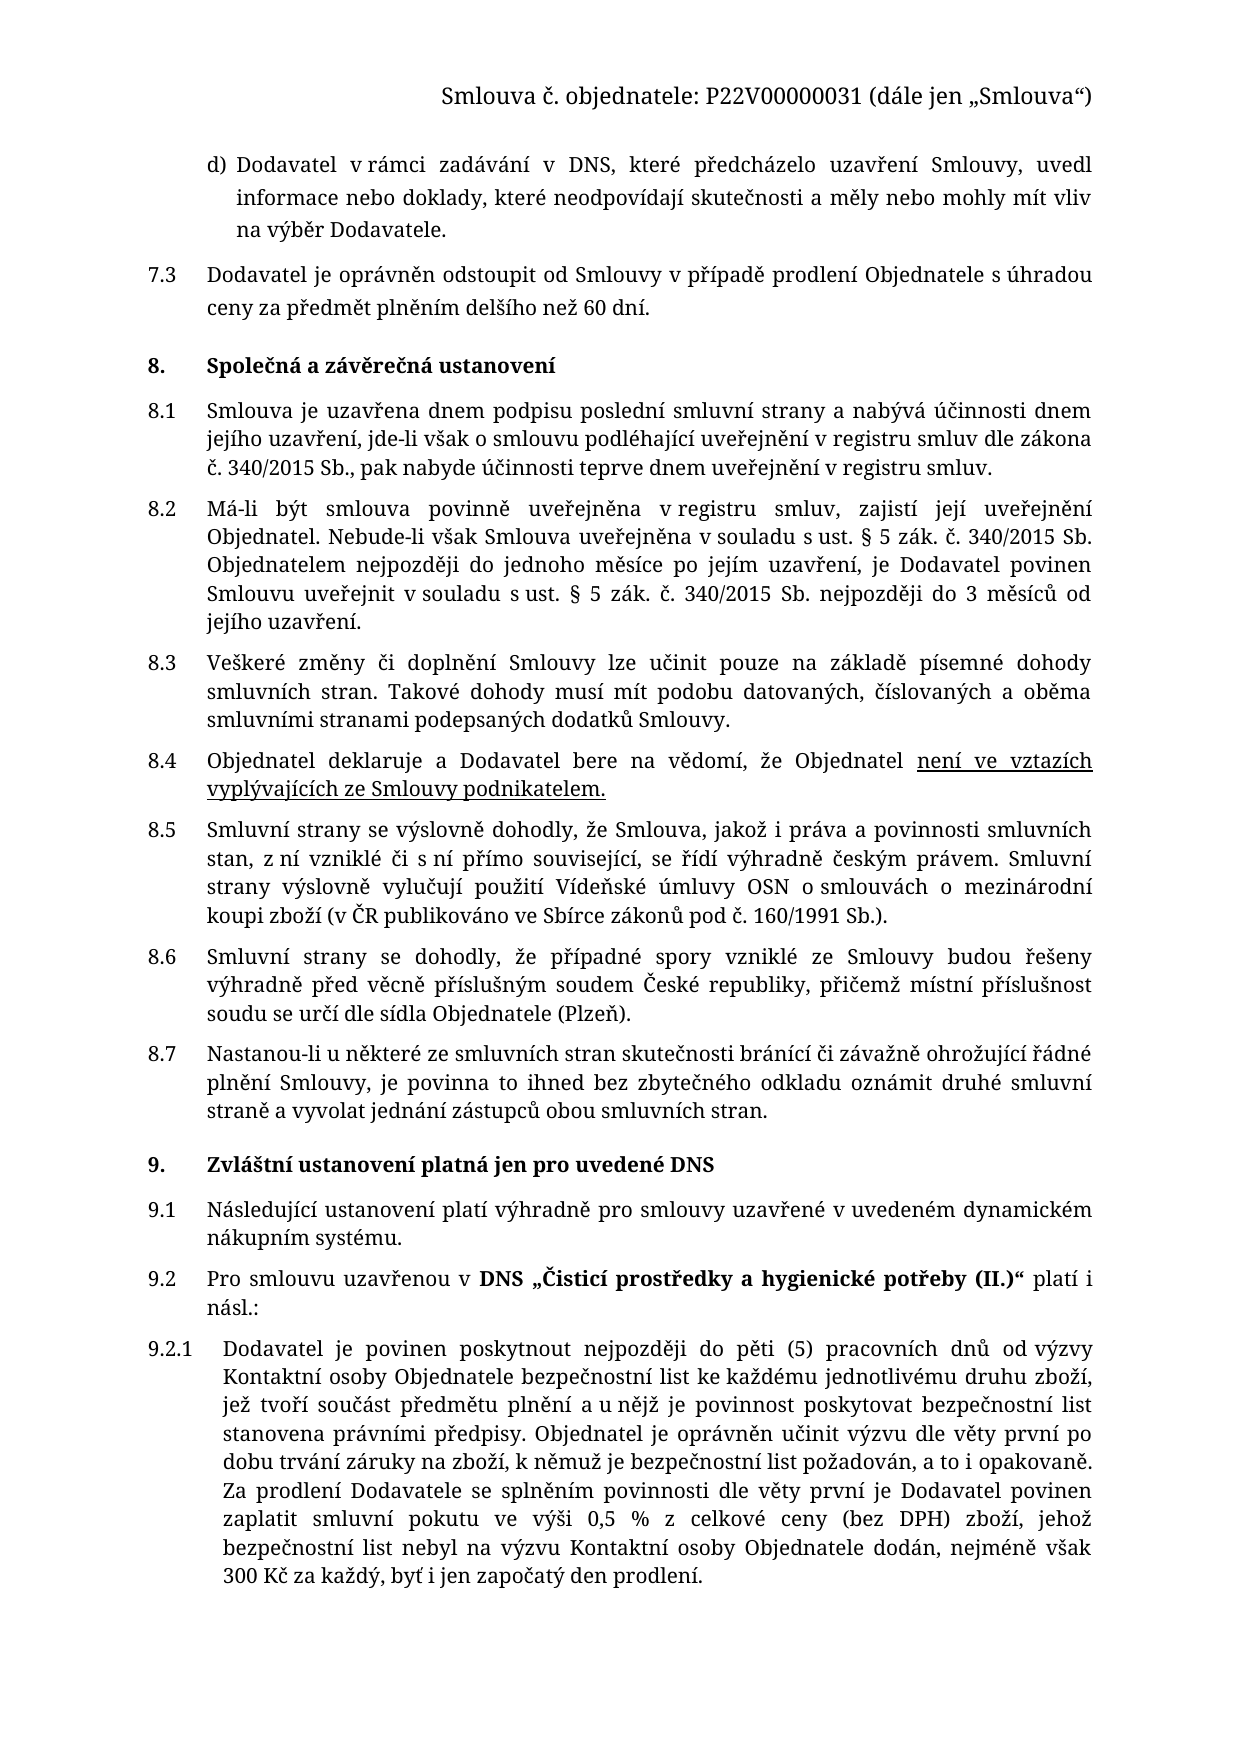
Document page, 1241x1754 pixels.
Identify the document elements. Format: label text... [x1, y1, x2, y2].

list Smluvní strany se výslovně dohodly, že Smlouva, jakož i práva a povinnosti smluvních stan, z ní vzniklé či s ní přímo související, se řídí výhradně českým právem. Smluvní strany výslovně vylučují použití Vídeňské úmluvy OSN o smlouvách o mezinárodní koupi zboží (v ČR publikováno ve Sbírce zákonů pod č. 160/1991 Sb.). [148, 816, 1093, 929]
list Dodavatel je povinen poskytnout nejpozději do pěti (5) pracovních dnů od výzvy Kontaktní osoby Objednatele bezpečnostní list ke každému jednotlivému druhu zboží, jež tvoří součást předmětu plnění a u nějž je povinnost poskytovat bezpečnostní list stanovena právními předpisy. Objednatel je oprávněn učinit výzvu dle věty první po dobu trvání záruky na zboží, k němuž je bezpečnostní list požadován, a to i opakovaně. Za prodlení Dodavatele se splněním povinnosti dle věty první je Dodavatel povinen zaplatit smluvní pokutu ve výši 0,5 % z celkové ceny (bez DPH) zboží, jehož bezpečnostní list nebyl na výzvu Kontaktní osoby Objednatele dodán, nejméně však 300 Kč za každý, byť i jen započatý den prodlení. [148, 1334, 1093, 1590]
list Pro smlouvu uzavřenou v DNS „Čisticí prostředky a hygienické potřeby (II.)“ platí i násl.: [148, 1264, 1093, 1321]
list Objednatel deklaruje a Dodavatel bere na vědomí, že Objednatel není ve vztazích vyplývajících ze Smlouvy podnikatelem. [148, 746, 1093, 803]
list Následující ustanovení platí výhradně pro smlouvy uzavřené v uvedeném dynamickém nákupním systému. [148, 1195, 1093, 1252]
list Dodavatel je oprávněn odstoupit od Smlouvy v případě prodlení Objednatele s úhradou ceny za předmět plněním delšího než 60 dní. [148, 261, 1093, 322]
list Smluvní strany se dohodly, že případné spory vzniklé ze Smlouvy budou řešeny výhradně před věcně příslušným soudem České republiky, přičemž místní příslušnost soudu se určí dle sídla Objednatele (Plzeň). [148, 942, 1093, 1027]
list Nastanou-li u některé ze smluvních stran skutečnosti bránící či závažně ohrožující řádné plnění Smlouvy, je povinna to ihned bez zbytečného odkladu oznámit druhé smluvní straně a vyvolat jednání zástupců obou smluvních stran. [148, 1039, 1093, 1125]
list Dodavatel v rámci zadávání v DNS, které předcházelo uzavření Smlouvy, uvedl informace nebo doklady, které neodpovídají skutečnosti a měly nebo mohly mít vliv na výběr Dodavatele. [207, 150, 1093, 244]
list Má-li být smlouva povinně uveřejněna v registru smluv, zajistí její uveřejnění Objednatel. Nebude-li však Smlouva uveřejněna v souladu s ust. § 5 zák. č. 340/2015 Sb. Objednatelem nejpozději do jednoho měsíce po jejím uzavření, je Dodavatel povinen Smlouvu uveřejnit v souladu s ust. § 5 zák. č. 340/2015 Sb. nejpozději do 3 měsíců od jejího uzavření. [148, 494, 1093, 636]
list Společná a závěrečná ustanovení [148, 351, 1093, 379]
list Veškeré změny či doplnění Smlouvy lze učinit pouze na základě písemné dohody smluvních stran. Takové dohody musí mít podobu datovaných, číslovaných a oběma smluvními stranami podepsaných dodatků Smlouvy. [148, 648, 1093, 734]
list Zvláštní ustanovení platná jen pro uvedené DNS [148, 1150, 1093, 1178]
list Smlouva je uzavřena dnem podpisu poslední smluvní strany a nabývá účinnosti dnem jejího uzavření, jde-li však o smlouvu podléhající uveřejnění v registru smluv dle zákona č. 340/2015 Sb., pak nabyde účinnosti teprve dnem uveřejnění v registru smluv. [148, 396, 1093, 481]
